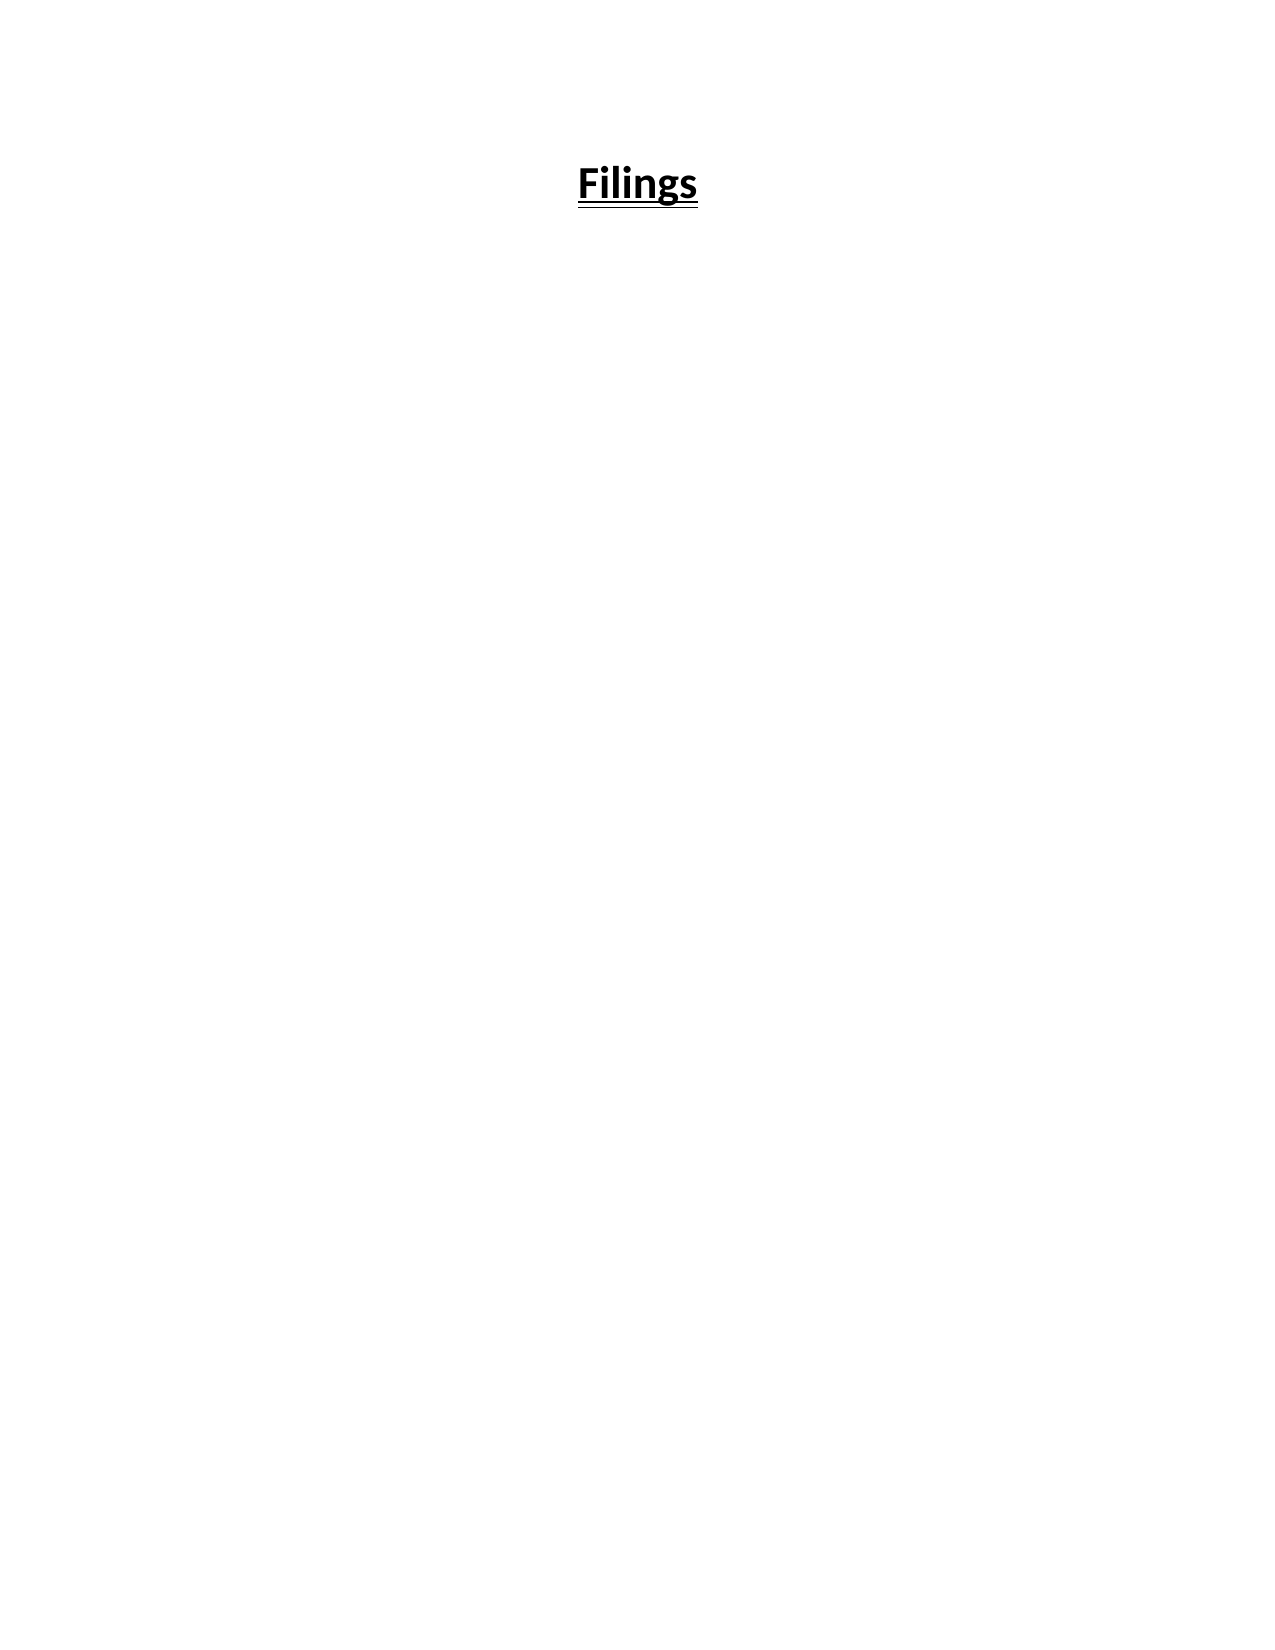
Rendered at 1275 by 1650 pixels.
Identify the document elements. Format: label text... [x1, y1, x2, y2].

subtitle Filings [150, 154, 1125, 210]
